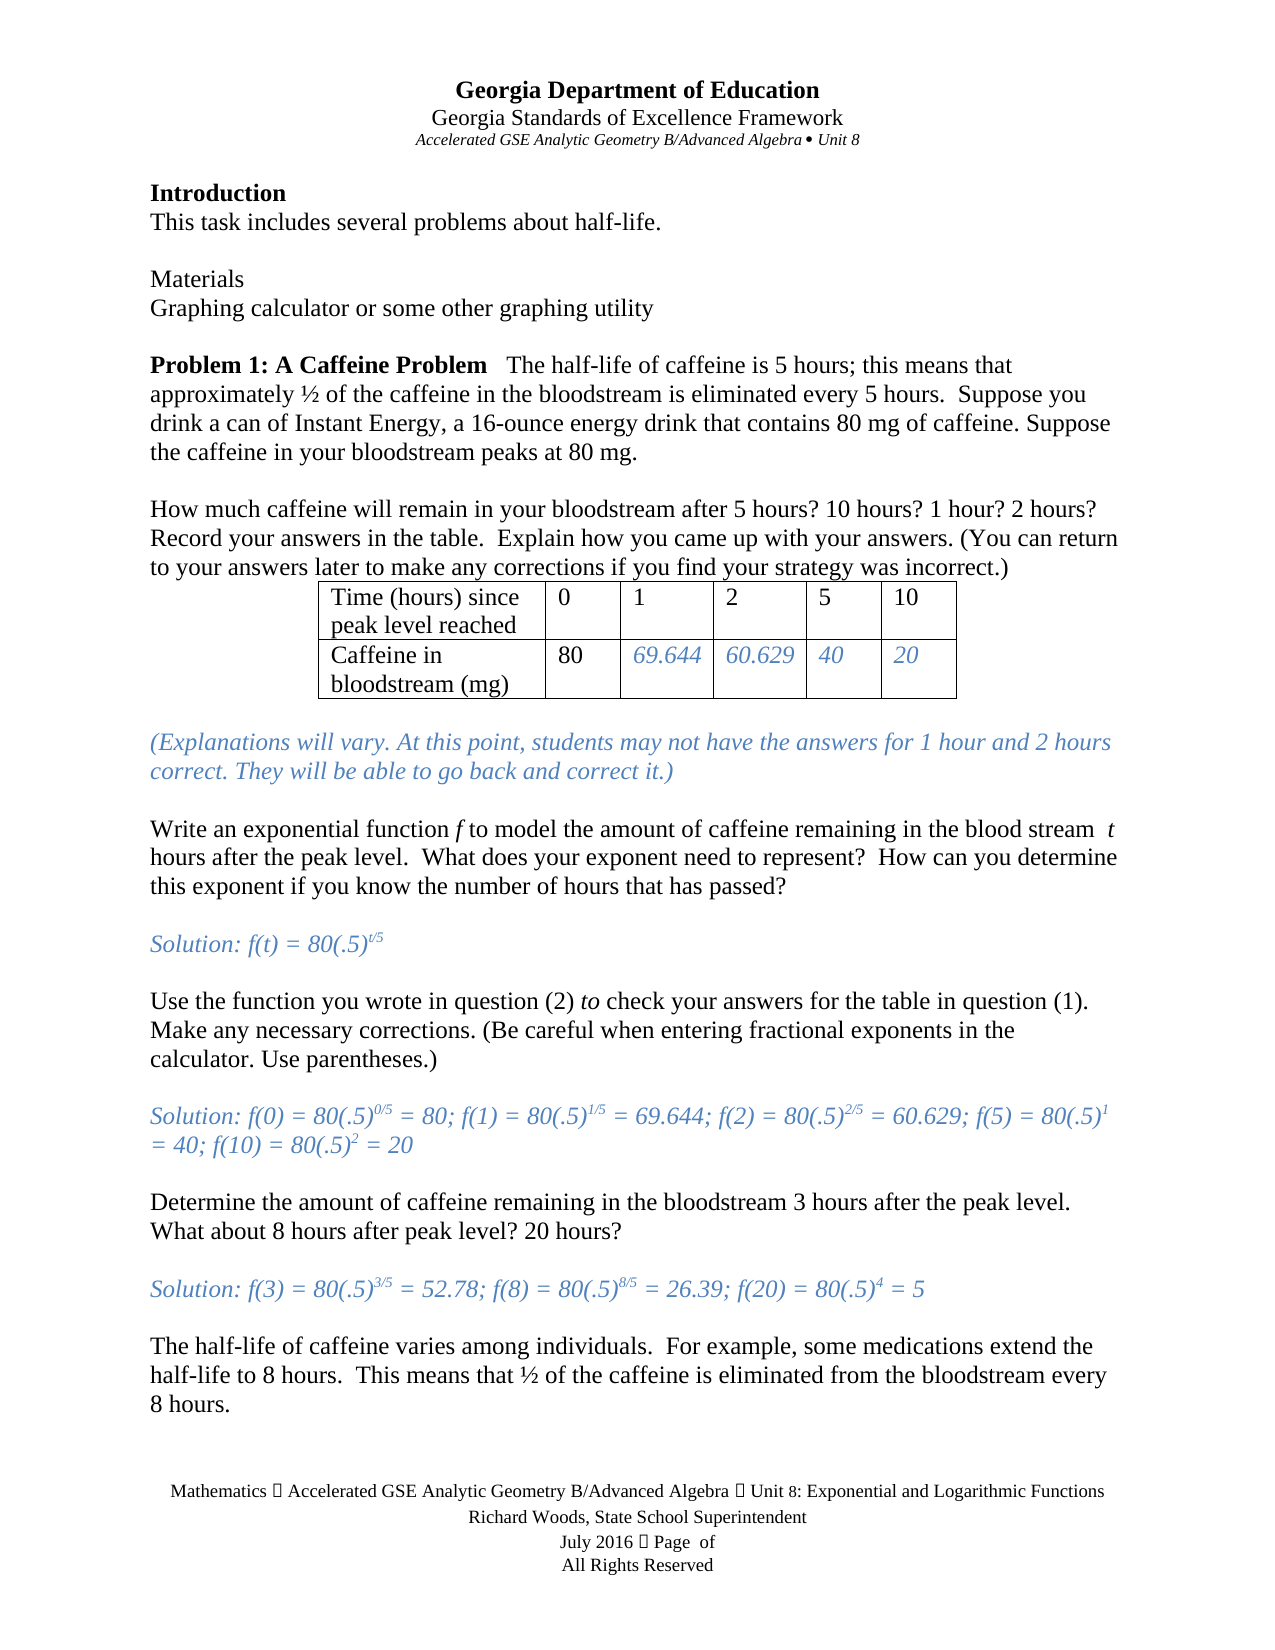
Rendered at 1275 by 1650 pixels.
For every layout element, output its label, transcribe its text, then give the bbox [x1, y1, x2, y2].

text Use the function you wrote in question (2) to check your answers for the table in question (1). Make any necessary corrections. (Be careful when entering fractional exponents in the calculator. Use parentheses.) [150, 986, 1125, 1072]
table_header 2 [714, 582, 806, 639]
text Problem 1: A Caffeine Problem The half-life of caffeine is 5 hours; this means that approximately ½ of the caffeine in the bloodstream is eliminated every 5 hours. Suppose you drink a can of Instant Energy, a 16-ounce energy drink that contains 80 mg of caffeine. Suppose the caffeine in your bloodstream peaks at 80 mg. [150, 351, 1125, 466]
text (Explanations will vary. At this point, students may not have the answers for 1 hour and 2 hours correct. They will be able to go back and correct it.) [150, 727, 1125, 785]
text Solution: f(3) = 80(.5)3/5 = 52.78; f(8) = 80(.5)8/5 = 26.39; f(20) = 80(.5)4 = 5 [150, 1274, 1125, 1302]
text This task includes several problems about half-life. [150, 207, 1125, 236]
table_cell 40 [807, 640, 881, 698]
text Solution: f(t) = 80(.5)t/5 [150, 929, 1125, 957]
table_header 0 [546, 582, 620, 639]
text Materials [150, 264, 1125, 293]
table_cell 60.629 [714, 640, 806, 698]
table_cell 80 [546, 640, 620, 698]
table_cell Caffeine in bloodstream (mg) [319, 640, 545, 698]
text The half-life of caffeine varies among individuals. For example, some medications extend the half-life to 8 hours. This means that ½ of the caffeine is eliminated from the bloodstream every 8 hours. [150, 1331, 1125, 1417]
table_cell 20 [882, 640, 956, 698]
text Graphing calculator or some other graphing utility [150, 293, 1125, 322]
text Determine the amount of caffeine remaining in the bloodstream 3 hours after the peak level. What about 8 hours after peak level? 20 hours? [150, 1187, 1125, 1245]
text Solution: f(0) = 80(.5)0/5 = 80; f(1) = 80(.5)1/5 = 69.644; f(2) = 80(.5)2/5 = 60.629; f(5) = 80(.5)1 = 40; f(10) = 80(.5)2 = 20 [150, 1101, 1125, 1159]
table_cell 69.644 [621, 640, 713, 698]
text Introduction [150, 178, 1125, 207]
text How much caffeine will remain in your bloodstream after 5 hours? 10 hours? 1 hour? 2 hours? Record your answers in the table. Explain how you came up with your answers. (You can return to your answers later to make any corrections if you find your strategy was incorrect.) [150, 494, 1125, 581]
table_header 10 [882, 582, 956, 639]
table_header Time (hours) since peak level reached [319, 582, 545, 639]
table_header 1 [621, 582, 713, 639]
text Write an exponential function f to model the amount of caffeine remaining in the blood stream t hours after the peak level. What does your exponent need to represent? How can you determine this exponent if you know the number of hours that has passed? [150, 814, 1125, 900]
table_header 5 [807, 582, 881, 639]
